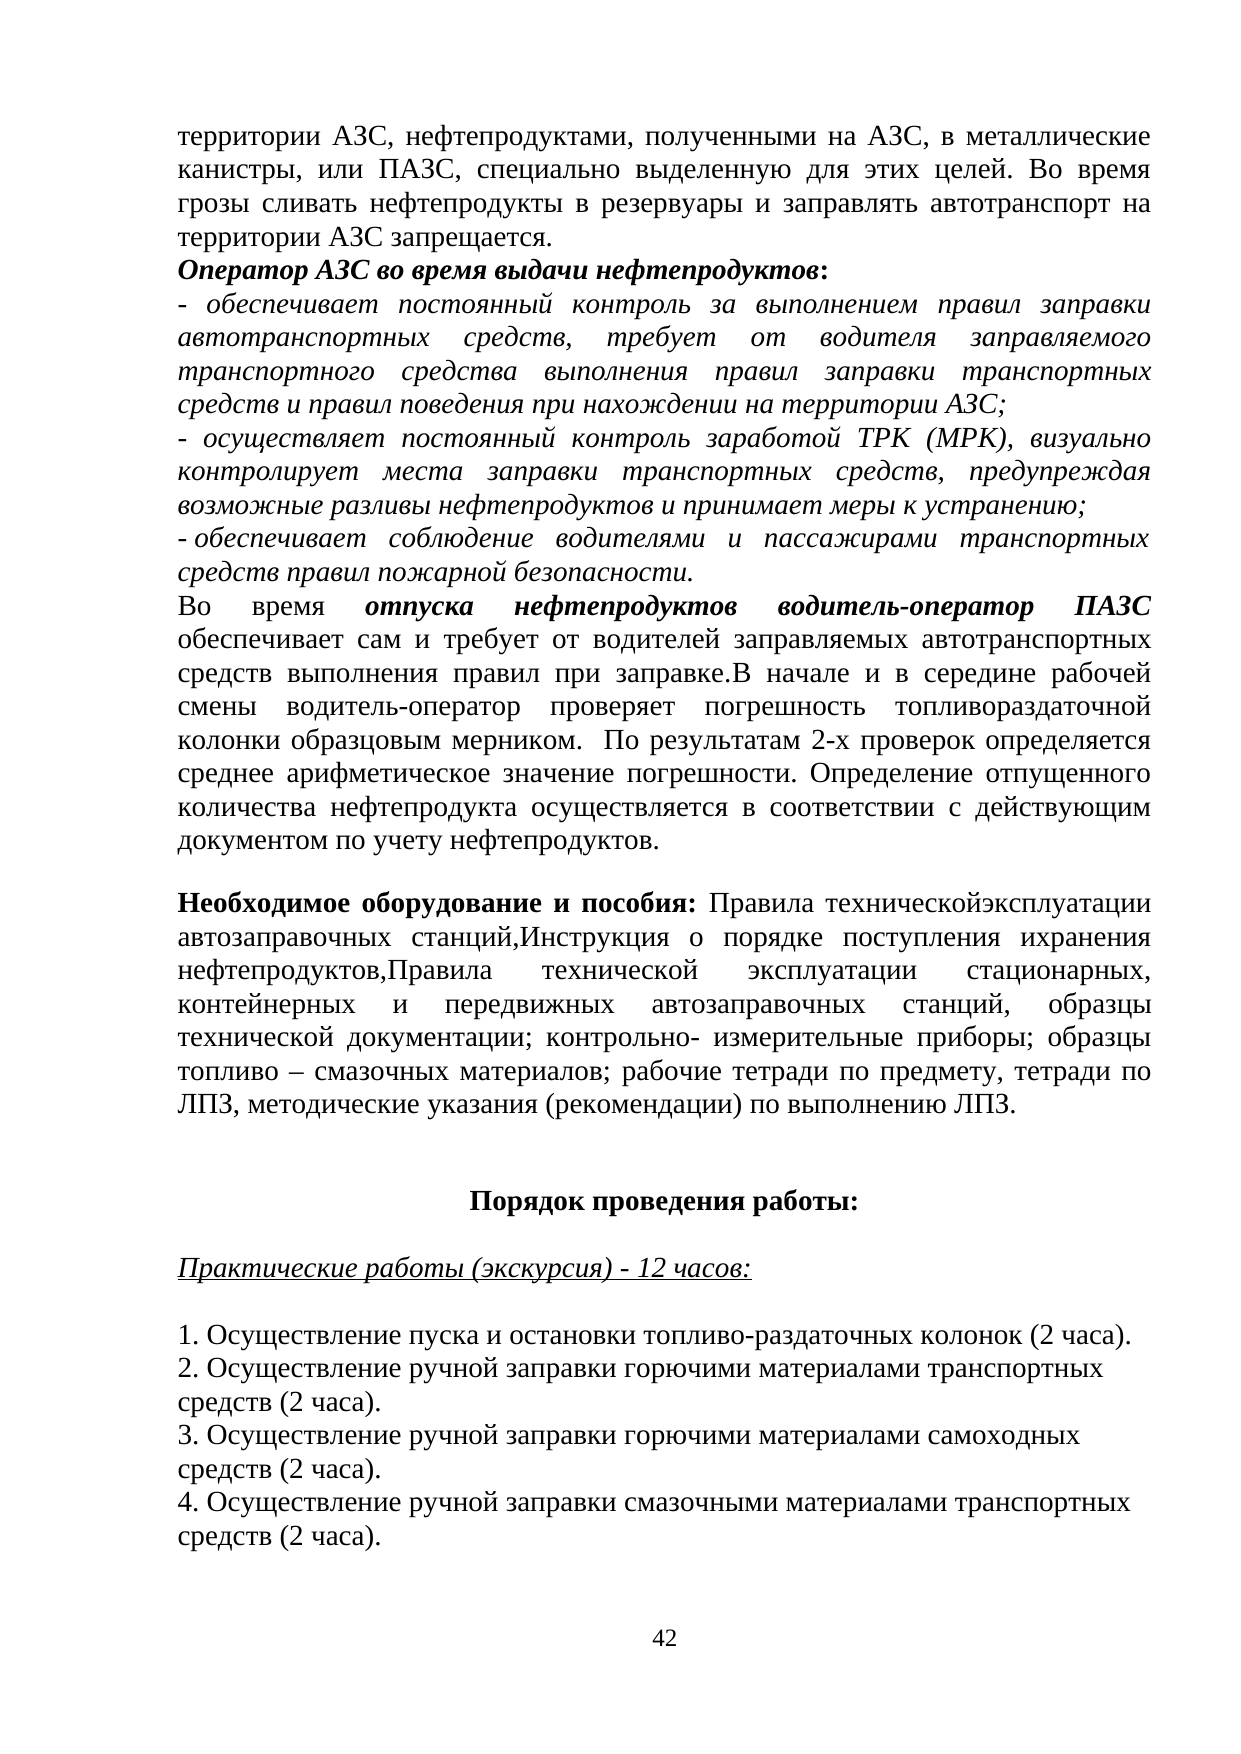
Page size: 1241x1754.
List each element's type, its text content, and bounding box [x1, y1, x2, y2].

text 1. Осуществление пуска и остановки топливо-раздаточных колонок (2 часа). [177, 1317, 1152, 1350]
text Во время отпуска нефтепродуктов водитель-оператор ПАЗС обеспечивает сам и требует от водителей заправляемых автотранспортных средств выполнения правил при заправке.В начале и в середине рабочей смены водитель-оператор проверяет погрешность топливораздаточной колонки образцовым мерником. По результатам 2-х проверок определяется среднее арифметическое значение погрешности. Определение отпущенного количества нефтепродукта осуществляется в соответствии с действующим документом по учету нефтепродуктов. [177, 588, 1152, 856]
text - обеспечивает соблюдение водителями и пассажирами транспортных средств правил пожарной безопасности. [177, 521, 1152, 588]
text 4. Осуществление ручной заправки смазочными материалами транспортных средств (2 часа). [177, 1484, 1152, 1552]
text Порядок проведения работы: [177, 1183, 1152, 1216]
text Практические работы (экскурсия) - 12 часов: [177, 1250, 1152, 1283]
text Необходимое оборудование и пособия: Правила техническойэксплуатации автозаправочных станций,Инструкция о порядке поступления ихранения нефтепродуктов,Правила технической эксплуатации стационарных, контейнерных и передвижных автозаправочных станций, образцы технической документации; контрольно- измерительные приборы; образцы топливо – смазочных материалов; рабочие тетради по предмету, тетради по ЛПЗ, методические указания (рекомендации) по выполнению ЛПЗ. [177, 885, 1152, 1120]
text Оператор АЗС во время выдачи нефтепродуктов: [177, 252, 1152, 286]
text - осуществляет постоянный контроль заработой ТРК (МРК), визуально контролирует места заправки транспортных средств, предупреждая возможные разливы нефтепродуктов и принимает меры к устранению; [177, 420, 1152, 521]
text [177, 118, 1152, 252]
text 3. Осуществление ручной заправки горючими материалами самоходных средств (2 часа). [177, 1417, 1152, 1484]
text - обеспечивает постоянный контроль за выполнением правил заправки автотранспортных средств, требует от водителя заправляемого транспортного средства выполнения правил заправки транспортных средств и правил поведения при нахождении на территории АЗС; [177, 286, 1152, 420]
text 2. Осуществление ручной заправки горючими материалами транспортных средств (2 часа). [177, 1350, 1152, 1417]
